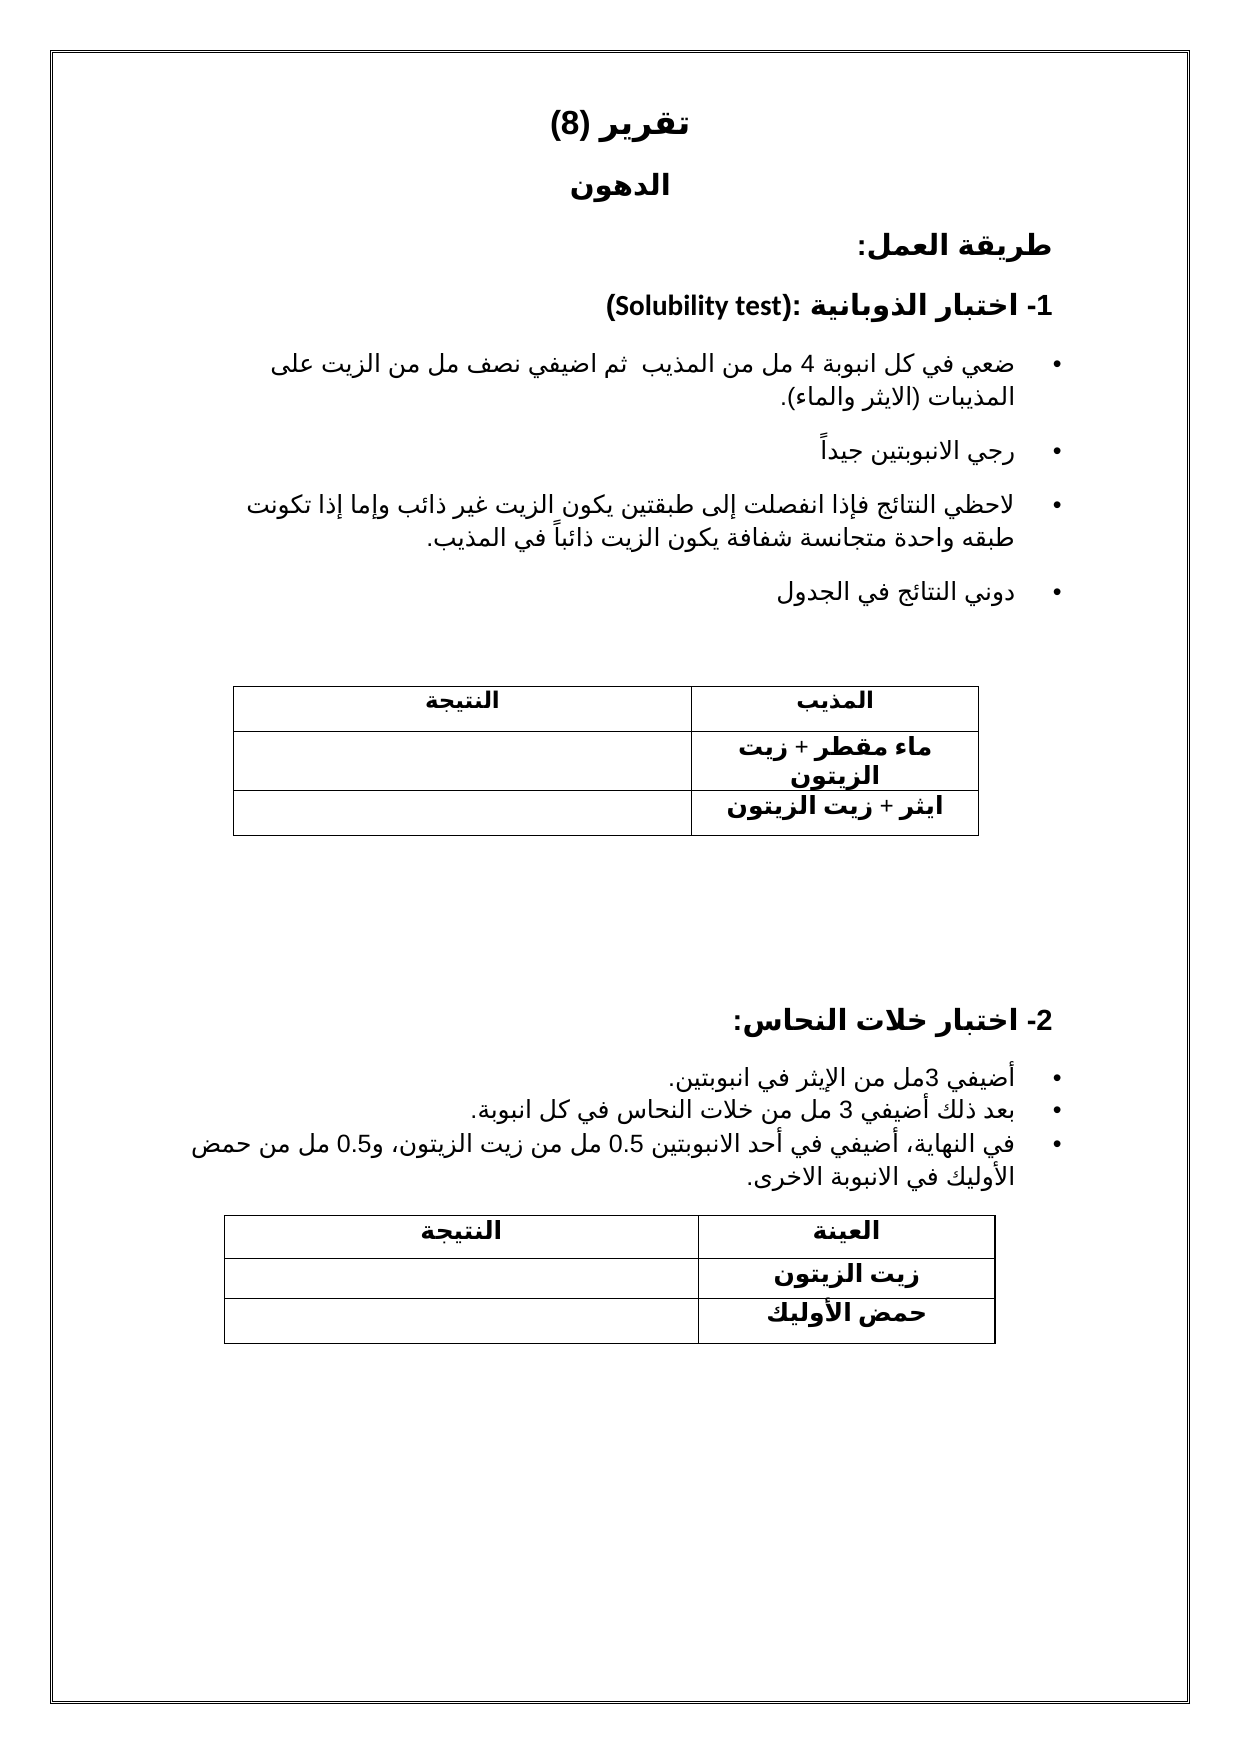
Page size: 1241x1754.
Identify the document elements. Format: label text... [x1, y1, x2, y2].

table_header النتيجة [225, 1216, 698, 1258]
list دوني النتائج في الجدول [187, 577, 1053, 605]
text 2- اختبار خلات النحاس: [187, 1003, 1053, 1037]
text 1- اختبار الذوبانية :(Solubility test) [187, 287, 1053, 323]
table_cell ماء مقطر + زيت الزيتون [692, 732, 978, 790]
table_cell زيت الزيتون [699, 1259, 994, 1297]
table_header المذيب [692, 687, 978, 731]
text طريقة العمل: [187, 228, 1053, 261]
list بعد ذلك أضيفي 3 مل من خلات النحاس في كل انبوبة. [187, 1096, 1053, 1124]
list لاحظي النتائج فإذا انفصلت إلى طبقتين يكون الزيت غير ذائب وإما إذا تكونت طبقه واحدة متجانسة شفافة يكون الزيت ذائباً في المذيب. [187, 490, 1053, 551]
table_cell [225, 1299, 698, 1343]
table_cell [225, 1259, 698, 1297]
list أضيفي 3مل من الإيثر في انبوبتين. [187, 1062, 1053, 1091]
table_header العينة [699, 1216, 994, 1258]
text الدهون [187, 168, 1053, 202]
list في النهاية، أضيفي في أحد الانبوبتين 0.5 مل من زيت الزيتون، و0.5 مل من حمض الأوليك في الانبوبة الاخرى. [187, 1128, 1053, 1190]
list رجي الانبوبتين جيداً [187, 436, 1053, 464]
table_cell حمض الأوليك [699, 1299, 994, 1343]
table_cell ايثر + زيت الزيتون [692, 791, 978, 834]
table_cell [234, 732, 691, 790]
text تقرير (8) [187, 103, 1053, 142]
table_header النتيجة [234, 687, 691, 731]
table_cell [234, 791, 691, 834]
list ضعي في كل انبوبة 4 مل من المذيب ثم اضيفي نصف مل من الزيت على المذيبات (الايثر والماء). [187, 349, 1053, 411]
